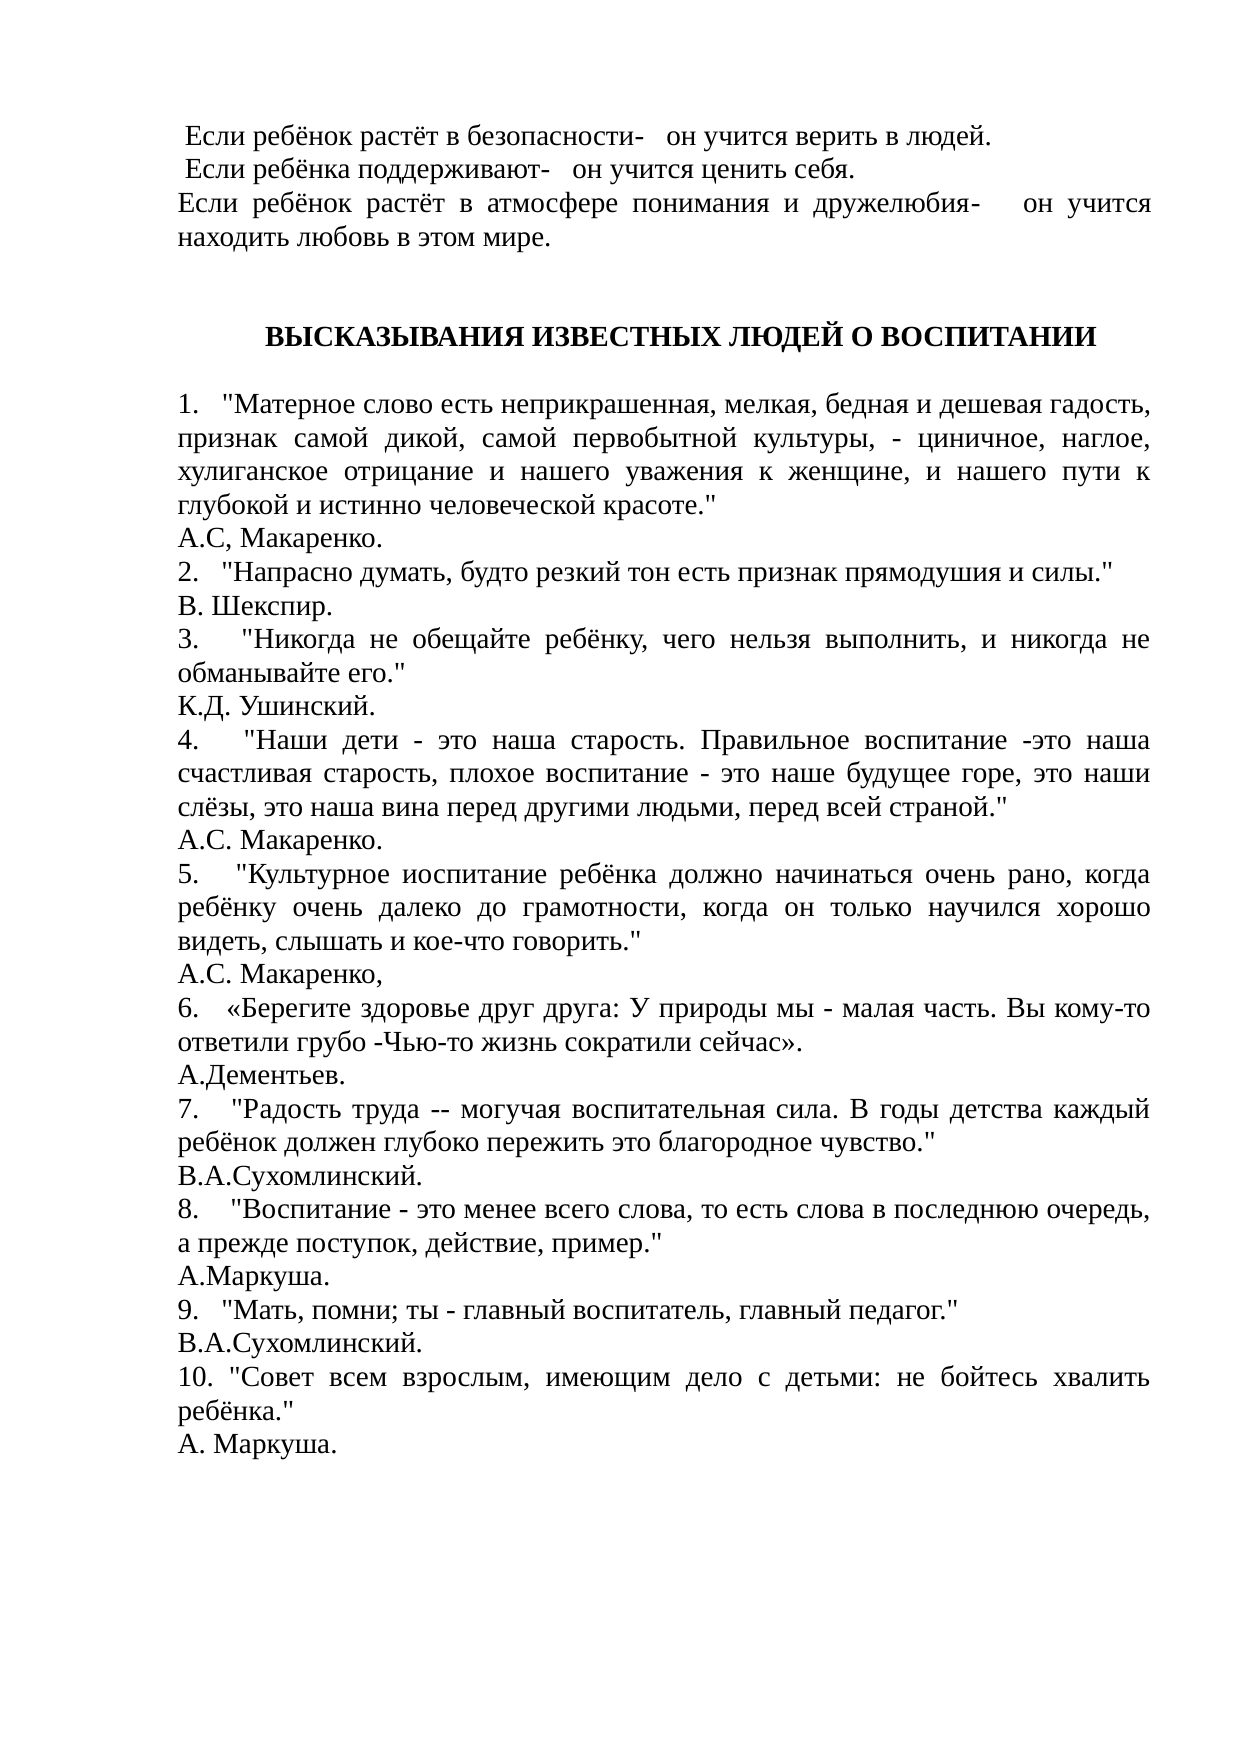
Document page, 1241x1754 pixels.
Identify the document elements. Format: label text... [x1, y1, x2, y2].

text 10. "Совет всем взрослым, имеющим дело с детьми: не бойтесь хвалить ребёнка." [177, 1359, 1152, 1426]
text 8. "Воспитание - это менее всего слова, то есть слова в последнюю очередь, а прежде поступок, действие, пример." [177, 1191, 1152, 1258]
text Если ребёнок растёт в безопасности- он учится верить в людей. [177, 118, 1152, 152]
text Если ребёнка поддерживают- он учится ценить себя. [177, 152, 1152, 185]
text 4. "Наши дети - это наша старость. Правильное воспитание -это наша счастливая старость, плохое воспитание - это наше будущее горе, это наши слёзы, это наша вина перед другими людьми, перед всей страной." [177, 722, 1152, 822]
text 1. "Матерное слово есть неприкрашенная, мелкая, бедная и дешевая гадость, признак самой дикой, самой первобытной культуры, - циничное, наглое, хулиганское отрицание и нашего уважения к женщине, и нашего пути к глубокой и истинно человеческой красоте." [177, 386, 1152, 521]
text 9. "Мать, помни; ты - главный воспитатель, главный педагог." [177, 1292, 1152, 1326]
text В.А.Сухомлинский. [177, 1326, 1152, 1359]
text К.Д. Ушинский. [177, 688, 1152, 722]
text А.Дементьев. [177, 1057, 1152, 1091]
text В.А.Сухомлинский. [177, 1158, 1152, 1191]
text А. Маркуша. [177, 1426, 1152, 1460]
text А.С. Макаренко. [177, 822, 1152, 856]
text 7. "Радость труда -- могучая воспитательная сила. В годы детства каждый ребёнок должен глубоко пережить это благородное чувство." [177, 1091, 1152, 1158]
text 5. "Культурное иоспитание ребёнка должно начинаться очень рано, когда ребёнку очень далеко до грамотности, когда он только научился хорошо видеть, слышать и кое-что говорить." [177, 856, 1152, 957]
text ВЫСКАЗЫВАНИЯ ИЗВЕСТНЫХ ЛЮДЕЙ О ВОСПИТАНИИ [177, 319, 1152, 353]
text А.С. Макаренко, [177, 957, 1152, 990]
text Если ребёнок растёт в атмосфере понимания и дружелюбия- он учится находить любовь в этом мире. [177, 185, 1152, 252]
text 2. "Напрасно думать, будто резкий тон есть признак прямодушия и силы." [177, 554, 1152, 588]
text 6. «Берегите здоровье друг друга: У природы мы - малая часть. Вы кому-то ответили грубо -Чью-то жизнь сократили сейчас». [177, 990, 1152, 1057]
text А.Маркуша. [177, 1258, 1152, 1292]
text 3. "Никогда не обещайте ребёнку, чего нельзя выполнить, и никогда не обманывайте его." [177, 621, 1152, 688]
text В. Шекспир. [177, 588, 1152, 621]
text А.С, Макаренко. [177, 521, 1152, 554]
